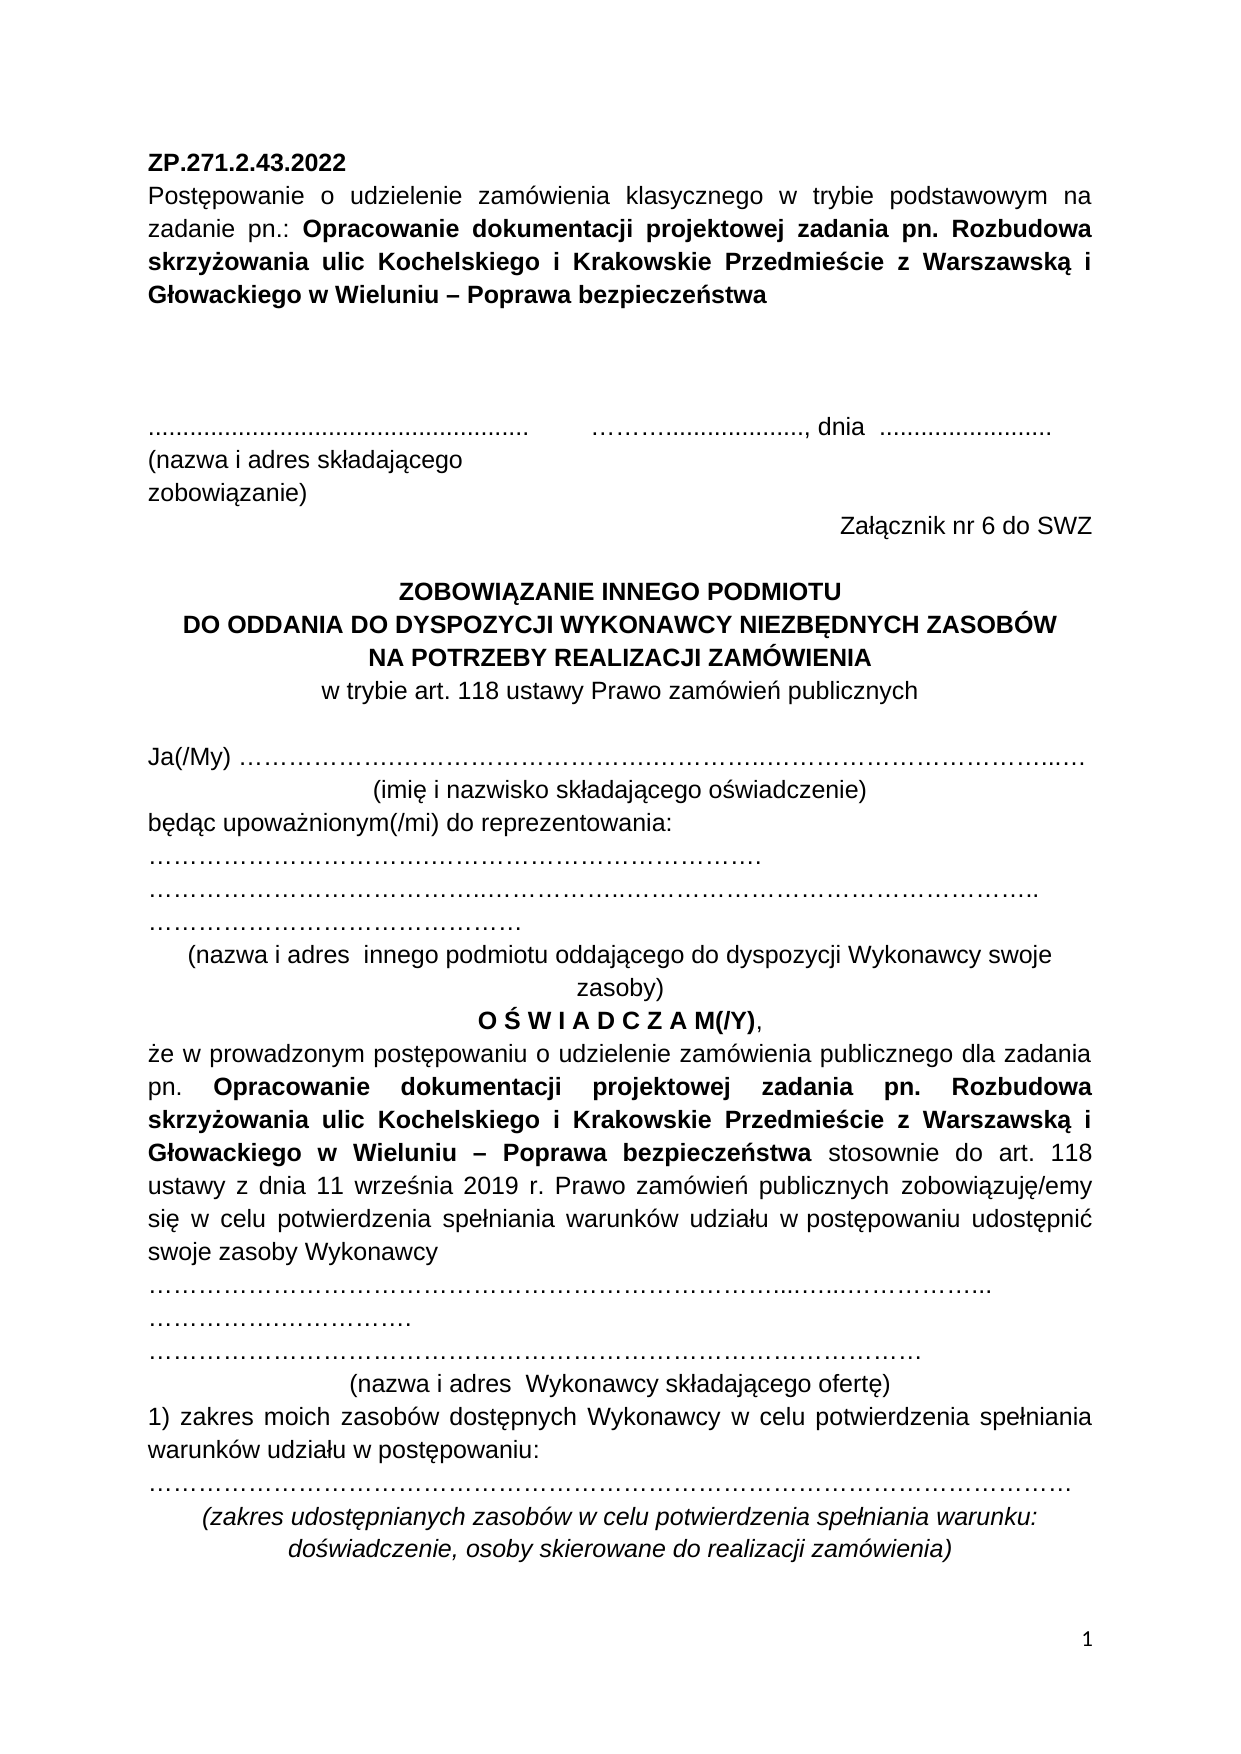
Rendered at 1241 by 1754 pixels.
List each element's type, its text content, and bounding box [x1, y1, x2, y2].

text (zakres udostępnianych zasobów w celu potwierdzenia spełniania warunku: [148, 1501, 1093, 1530]
text ………………………………………………………………………………………………… [148, 1468, 1093, 1497]
text zobowiązanie) [148, 478, 1093, 507]
text ZOBOWIĄZANIE INNEGO PODMIOTU [148, 577, 1093, 606]
text …………………………………………………………………....…...……………...…………….…………….………………………………………………………………………………… [148, 1270, 1093, 1365]
text 1) zakres moich zasobów dostępnych Wykonawcy w celu potwierdzenia spełniania warunków udziału w postępowaniu: [148, 1402, 1093, 1464]
text (nazwa i adres innego podmiotu oddającego do dyspozycji Wykonawcy swoje zasoby) [148, 940, 1093, 1002]
text że w prowadzonym postępowaniu o udzielenie zamówienia publicznego dla zadania pn. Opracowanie dokumentacji projektowej zadania pn. Rozbudowa skrzyżowania ulic Kochelskiego i Krakowskie Przedmieście z Warszawską i Głowackiego w Wieluniu – Poprawa bezpieczeństwa stosownie do art. 118 ustawy z dnia 11 września 2019 r. Prawo zamówień publicznych zobowiązuję/emy się w celu potwierdzenia spełniania warunków udziału w postępowaniu udostępnić swoje zasoby Wykonawcy [148, 1039, 1093, 1266]
text będąc upoważnionym(/mi) do reprezentowania: [148, 808, 1093, 837]
text w trybie art. 118 ustawy Prawo zamówień publicznych [148, 676, 1093, 705]
text …………………………….………………………………….…………………………………..……………..…………………………………………..……………………………………… [148, 841, 1093, 936]
text Postępowanie o udzielenie zamówienia klasycznego w trybie podstawowym na zadanie pn.: Opracowanie dokumentacji projektowej zadania pn. Rozbudowa skrzyżowania ulic Kochelskiego i Krakowskie Przedmieście z Warszawską i Głowackiego w Wieluniu – Poprawa bezpieczeństwa [148, 181, 1093, 308]
text (nazwa i adres Wykonawcy składającego ofertę) [148, 1369, 1093, 1398]
text doświadczenie, osoby skierowane do realizacji zamówienia) [148, 1534, 1093, 1563]
text ....................................................... ………...................., dnia ......................... [148, 412, 1093, 441]
text (imię i nazwisko składającego oświadczenie) [148, 775, 1093, 804]
text Załącznik nr 6 do SWZ [668, 511, 1093, 539]
text (nazwa i adres składającego [148, 445, 1093, 473]
text Ja(/My) ……………….………………………….…………..……………………………...… [148, 742, 1093, 771]
text ZP.271.2.43.2022 [148, 148, 1093, 176]
text DO ODDANIA DO DYSPOZYCJI WYKONAWCY NIEZBĘDNYCH ZASOBÓW [148, 610, 1093, 639]
text NA POTRZEBY REALIZACJI ZAMÓWIENIA [148, 643, 1093, 672]
text O Ś W I A D C Z A M(/Y), [148, 1006, 1093, 1035]
